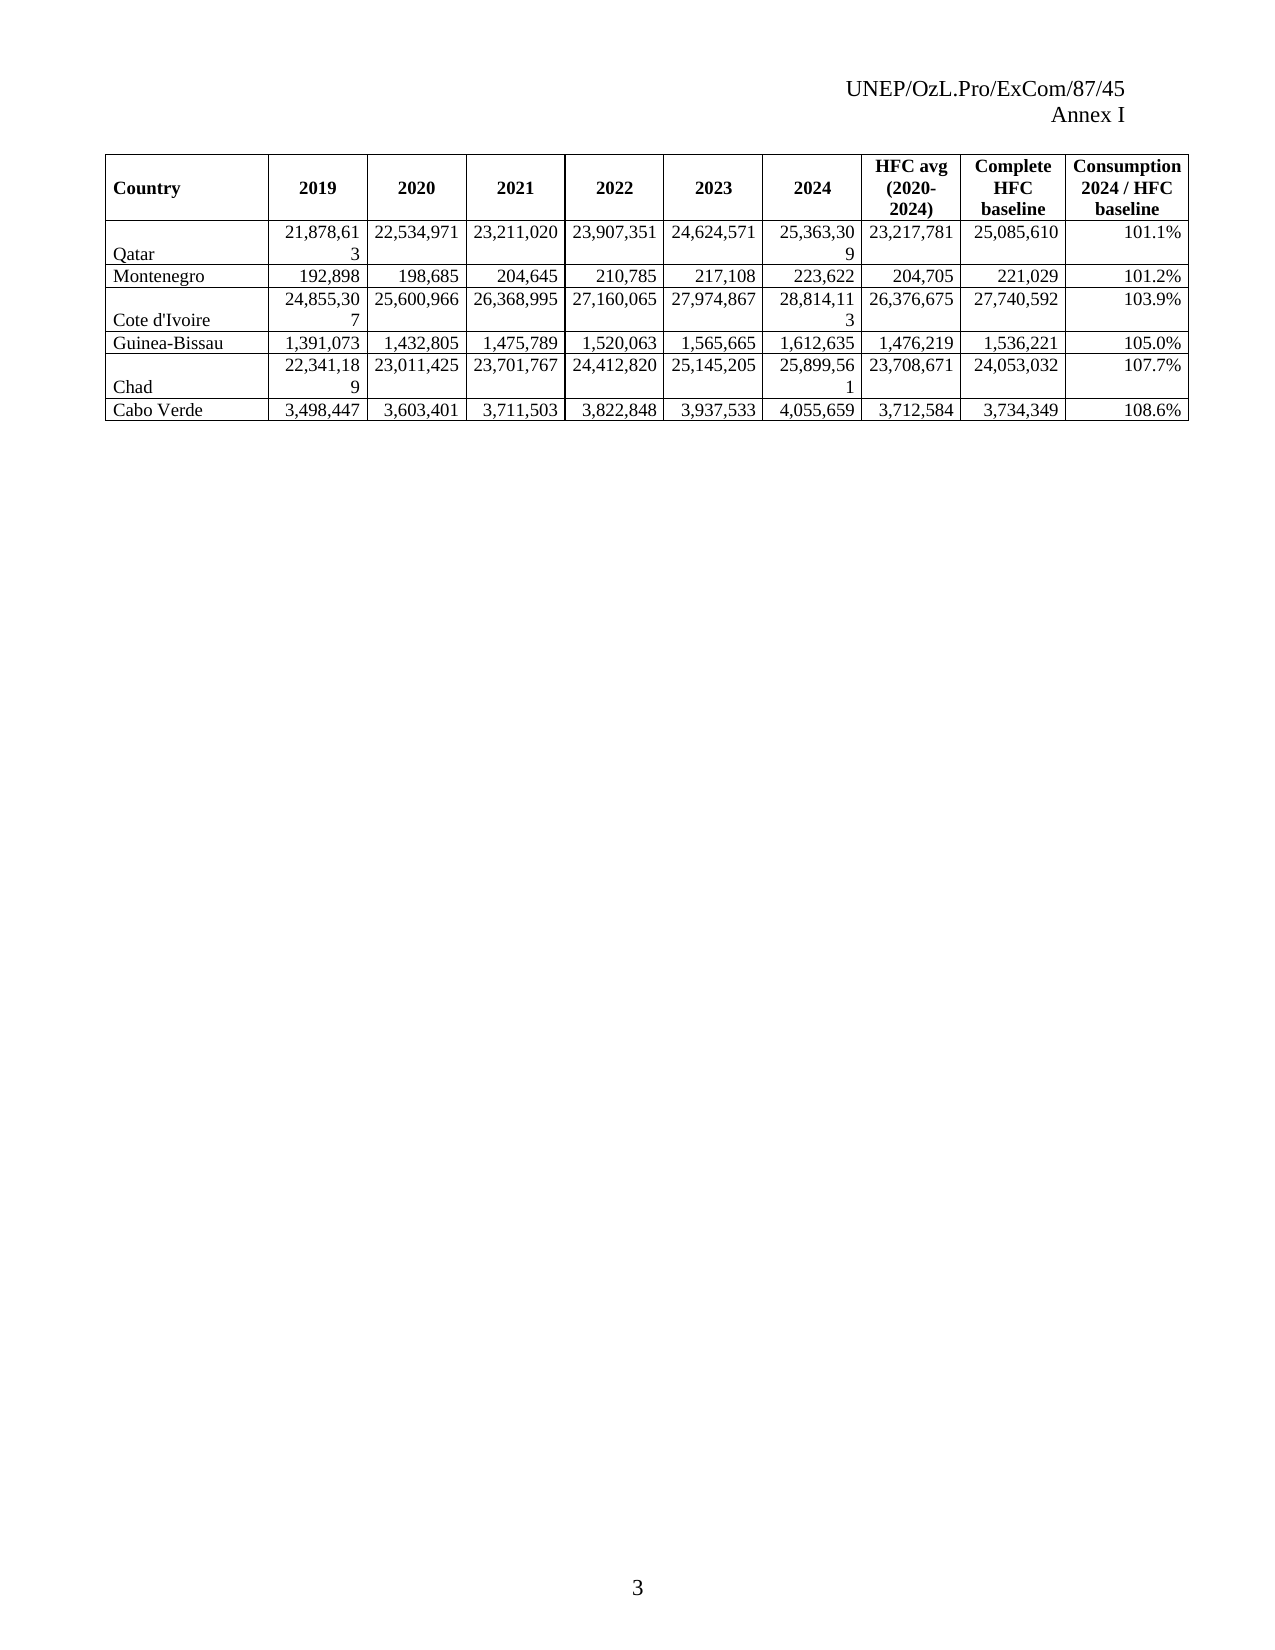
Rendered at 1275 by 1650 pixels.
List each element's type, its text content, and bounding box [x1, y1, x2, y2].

table_cell 105.0% [1066, 332, 1188, 353]
table_cell 221,029 [961, 265, 1065, 287]
table_header HFC avg (2020-2024) [862, 155, 960, 220]
table_cell 23,011,425 [368, 354, 466, 397]
table_cell 26,368,995 [467, 288, 564, 331]
table_header Complete HFC baseline [961, 155, 1065, 220]
table_cell 3,711,503 [467, 399, 564, 420]
table_cell 28,814,113 [763, 288, 861, 331]
table_cell 217,108 [664, 265, 762, 287]
table_cell 27,740,592 [961, 288, 1065, 331]
table_cell 1,612,635 [763, 332, 861, 353]
table_cell Qatar [106, 221, 268, 264]
table_cell 27,160,065 [566, 288, 663, 331]
table_cell Guinea-Bissau [106, 332, 268, 353]
table_header 2022 [566, 155, 663, 220]
table_cell 23,211,020 [467, 221, 564, 264]
table_cell 3,822,848 [566, 399, 663, 420]
table_cell 23,217,781 [862, 221, 960, 264]
table_cell 1,475,789 [467, 332, 564, 353]
table_cell 108.6% [1066, 399, 1188, 420]
table_cell 107.7% [1066, 354, 1188, 397]
table_cell 210,785 [566, 265, 663, 287]
table_cell 204,645 [467, 265, 564, 287]
table_header 2024 [763, 155, 861, 220]
table_cell 3,712,584 [862, 399, 960, 420]
table_cell Cote d'Ivoire [106, 288, 268, 331]
table_cell 22,341,189 [269, 354, 367, 397]
table_cell 24,412,820 [566, 354, 663, 397]
table_cell 23,907,351 [566, 221, 663, 264]
table_cell 3,498,447 [269, 399, 367, 420]
table_cell 22,534,971 [368, 221, 466, 264]
table_cell 223,622 [763, 265, 861, 287]
table_cell 4,055,659 [763, 399, 861, 420]
table_cell 23,701,767 [467, 354, 564, 397]
table_cell 1,520,063 [566, 332, 663, 353]
table_cell 23,708,671 [862, 354, 960, 397]
table_header 2019 [269, 155, 367, 220]
table_header 2020 [368, 155, 466, 220]
table_cell 3,734,349 [961, 399, 1065, 420]
table_cell 1,432,805 [368, 332, 466, 353]
table_cell 1,476,219 [862, 332, 960, 353]
table_cell 25,363,309 [763, 221, 861, 264]
table_cell 198,685 [368, 265, 466, 287]
table_cell 1,536,221 [961, 332, 1065, 353]
table_cell 25,145,205 [664, 354, 762, 397]
table_header Country [106, 155, 268, 220]
table_cell 24,053,032 [961, 354, 1065, 397]
table_cell 101.2% [1066, 265, 1188, 287]
table_cell 1,391,073 [269, 332, 367, 353]
table_cell 21,878,613 [269, 221, 367, 264]
table_cell 24,855,307 [269, 288, 367, 331]
table_cell 27,974,867 [664, 288, 762, 331]
table_header 2023 [664, 155, 762, 220]
table_cell 3,937,533 [664, 399, 762, 420]
table_cell 24,624,571 [664, 221, 762, 264]
table_cell 103.9% [1066, 288, 1188, 331]
table_cell 101.1% [1066, 221, 1188, 264]
table_cell 26,376,675 [862, 288, 960, 331]
table_cell Montenegro [106, 265, 268, 287]
table_cell 192,898 [269, 265, 367, 287]
table_cell Cabo Verde [106, 399, 268, 420]
table_header Consumption 2024 / HFC baseline [1066, 155, 1188, 220]
table_cell 25,899,561 [763, 354, 861, 397]
table_cell 3,603,401 [368, 399, 466, 420]
table_header 2021 [467, 155, 564, 220]
table_cell 25,085,610 [961, 221, 1065, 264]
table_cell 25,600,966 [368, 288, 466, 331]
table_cell 204,705 [862, 265, 960, 287]
table_cell 1,565,665 [664, 332, 762, 353]
table_cell Chad [106, 354, 268, 397]
